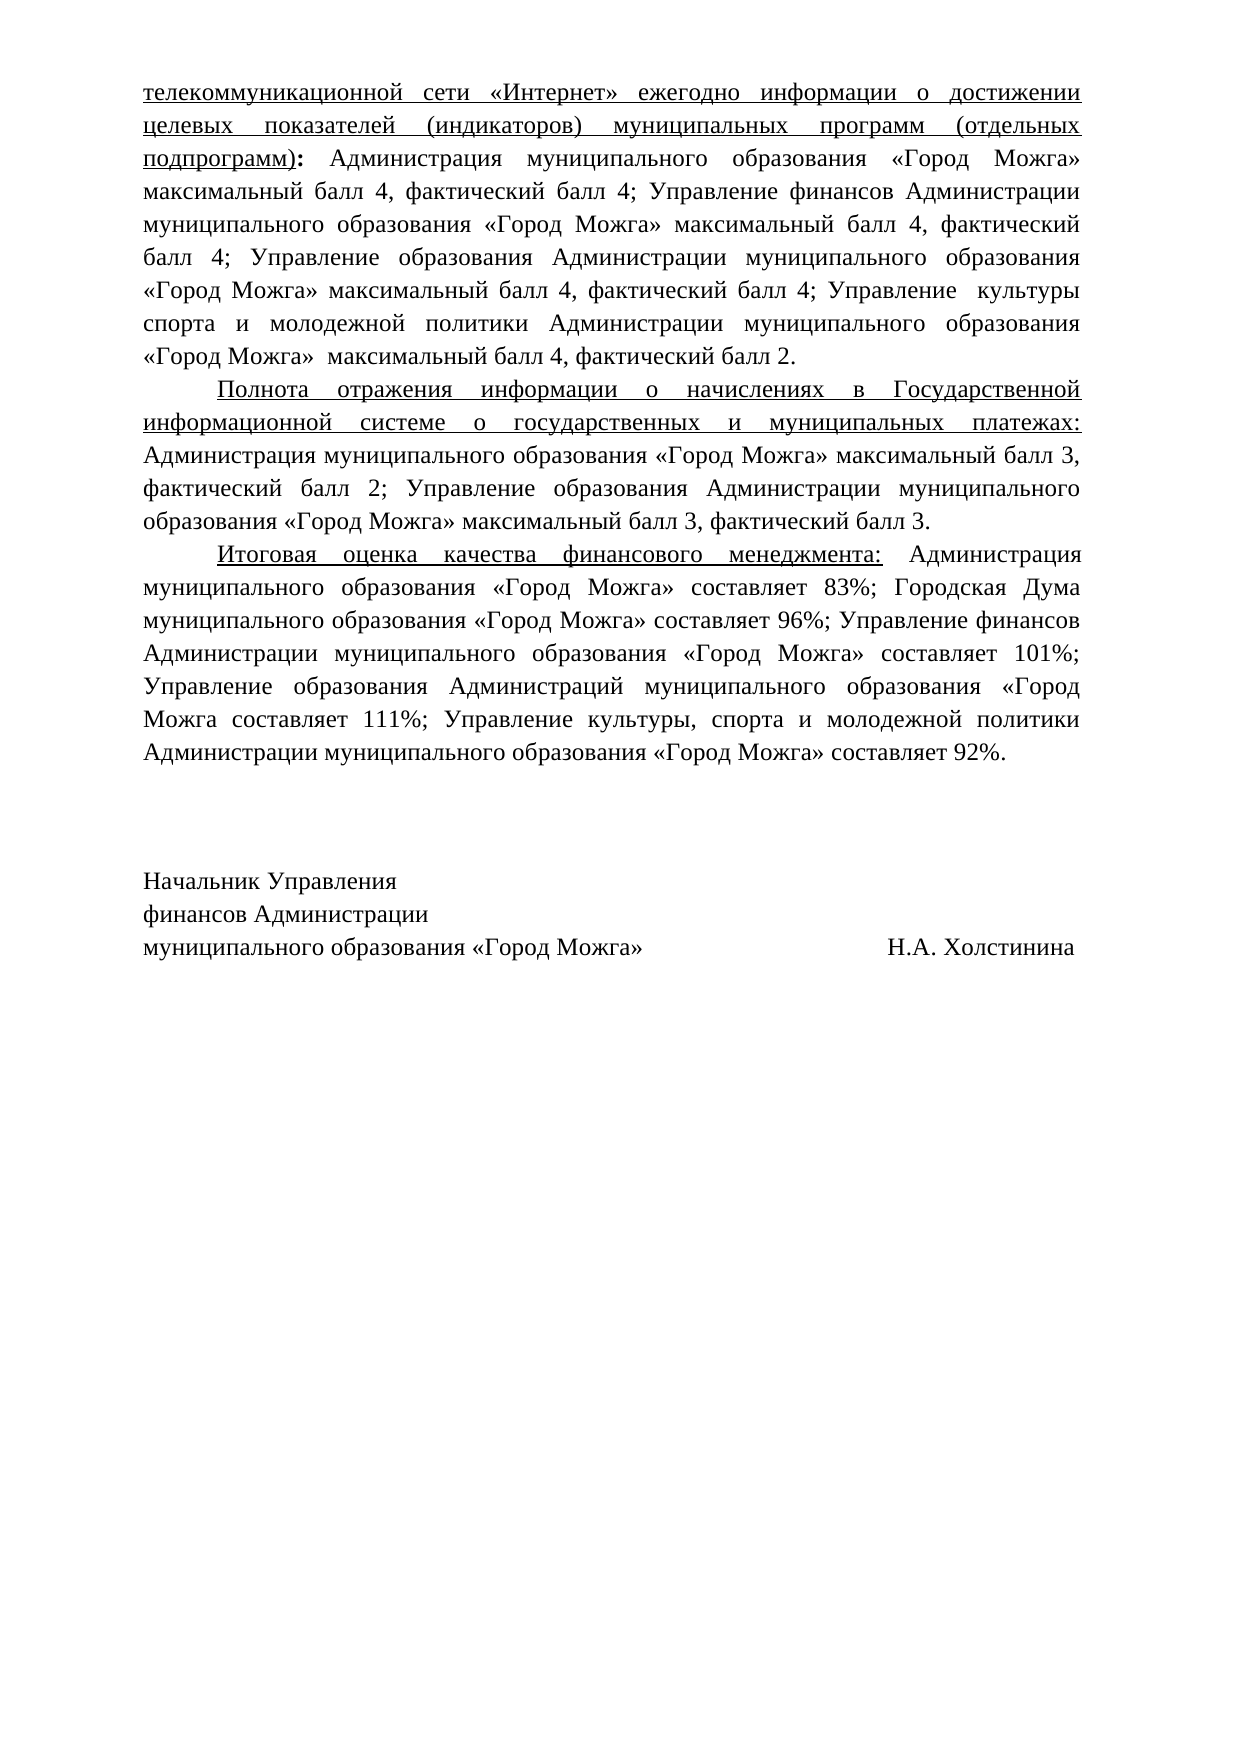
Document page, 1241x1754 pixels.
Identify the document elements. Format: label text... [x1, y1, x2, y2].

text муниципального образования «Город Можга» Н.А. Холстинина [143, 932, 1082, 961]
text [143, 136, 1082, 370]
text финансов Администрации [143, 899, 1082, 927]
text Итоговая оценка качества финансового менеджмента: Администрация муниципального образования «Город Можга» составляет 83%; Городская Дума муниципального образования «Город Можга» составляет 96%; Управление финансов Администрации муниципального образования «Город Можга» составляет 101%; Управление образования Администраций муниципального образования «Город Можга составляет 111%; Управление культуры, спорта и молодежной политики Администрации муниципального образования «Город Можга» составляет 92%. [143, 539, 1082, 766]
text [143, 77, 1082, 102]
text Полнота отражения информации о начислениях в Государственной информационной системе о государственных и муниципальных платежах: Администрация муниципального образования «Город Можга» максимальный балл 3, фактический балл 2; Управление образования Администрации муниципального образования «Город Можга» максимальный балл 3, фактический балл 3. [143, 374, 1082, 432]
text Начальник Управления [143, 866, 1082, 894]
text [143, 103, 1082, 135]
text Полнота отражения информации о начислениях в Государственной информационной системе о государственных и муниципальных платежах: Администрация муниципального образования «Город Можга» максимальный балл 3, фактический балл 2; Управление образования Администрации муниципального образования «Город Можга» максимальный балл 3, фактический балл 3. [143, 433, 1082, 535]
